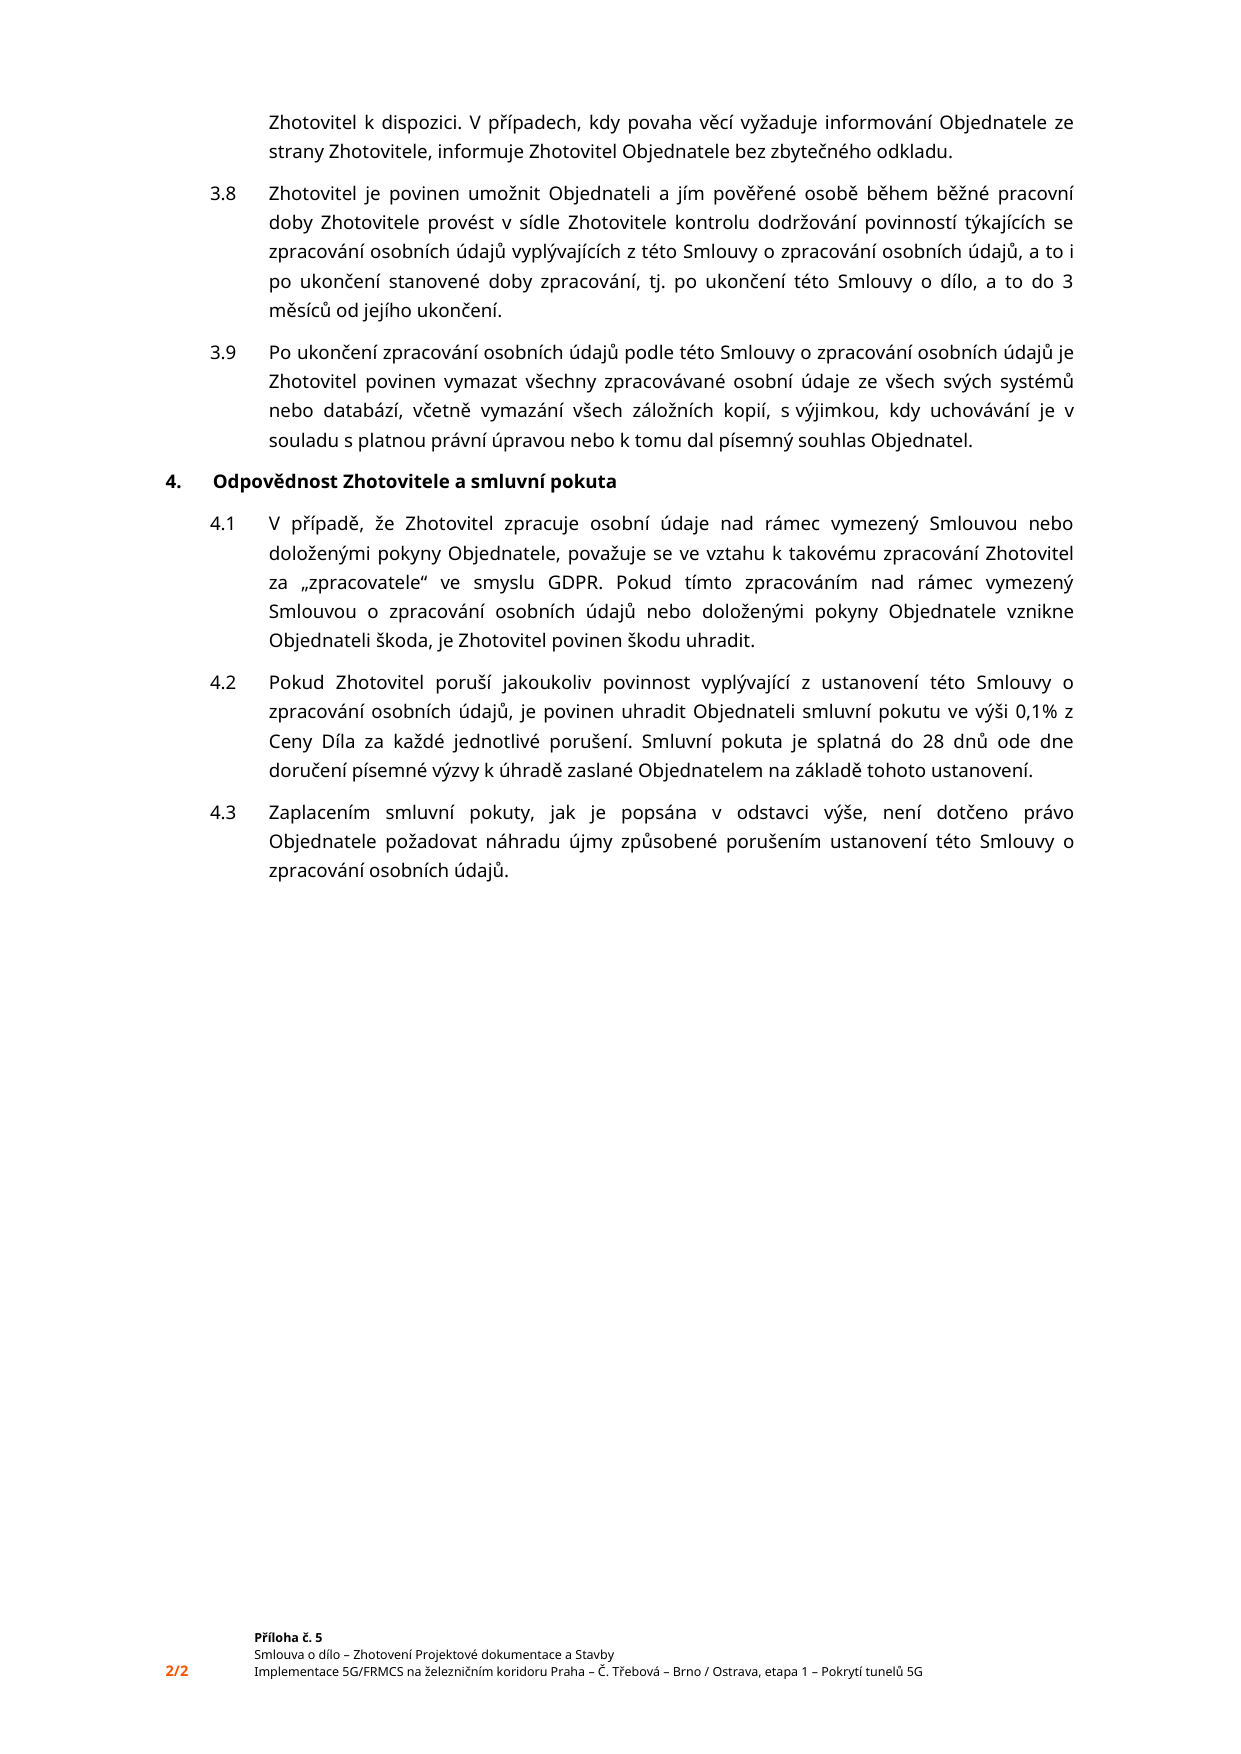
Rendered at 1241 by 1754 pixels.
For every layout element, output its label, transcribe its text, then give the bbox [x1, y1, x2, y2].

text V případě, že Zhotovitel zpracuje osobní údaje nad rámec vymezený Smlouvou nebo doloženými pokyny Objednatele, považuje se ve vztahu k takovému zpracování Zhotovitel za „zpracovatele“ ve smyslu GDPR. Pokud tímto zpracováním nad rámec vymezený Smlouvou o zpracování osobních údajů nebo doloženými pokyny Objednatele vznikne Objednateli škoda, je Zhotovitel povinen škodu uhradit. [210, 511, 1075, 653]
text Zaplacením smluvní pokuty, jak je popsána v odstavci výše, není dotčeno právo Objednatele požadovat náhradu újmy způsobené porušením ustanovení této Smlouvy o zpracování osobních údajů. [210, 799, 1075, 883]
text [210, 109, 1075, 164]
text Zhotovitel je povinen umožnit Objednateli a jím pověřené osobě během běžné pracovní doby Zhotovitele provést v sídle Zhotovitele kontrolu dodržování povinností týkajících se zpracování osobních údajů vyplývajících z této Smlouvy o zpracování osobních údajů, a to i po ukončení stanovené doby zpracování, tj. po ukončení této Smlouvy o dílo, a to do 3 měsíců od jejího ukončení. [210, 180, 1075, 323]
text Po ukončení zpracování osobních údajů podle této Smlouvy o zpracování osobních údajů je Zhotovitel povinen vymazat všechny zpracovávané osobní údaje ze všech svých systémů nebo databází, včetně vymazání všech záložních kopií, s výjimkou, kdy uchovávání je v souladu s platnou právní úpravou nebo k tomu dal písemný souhlas Objednatel. [210, 339, 1075, 452]
text Pokud Zhotovitel poruší jakoukoliv povinnost vyplývající z ustanovení této Smlouvy o zpracování osobních údajů, je povinen uhradit Objednateli smluvní pokutu ve výši 0,1% z Ceny Díla za každé jednotlivé porušení. Smluvní pokuta je splatná do 28 dnů ode dne doručení písemné výzvy k úhradě zaslané Objednatelem na základě tohoto ustanovení. [210, 669, 1075, 783]
text Odpovědnost Zhotovitele a smluvní pokuta [165, 469, 1075, 494]
